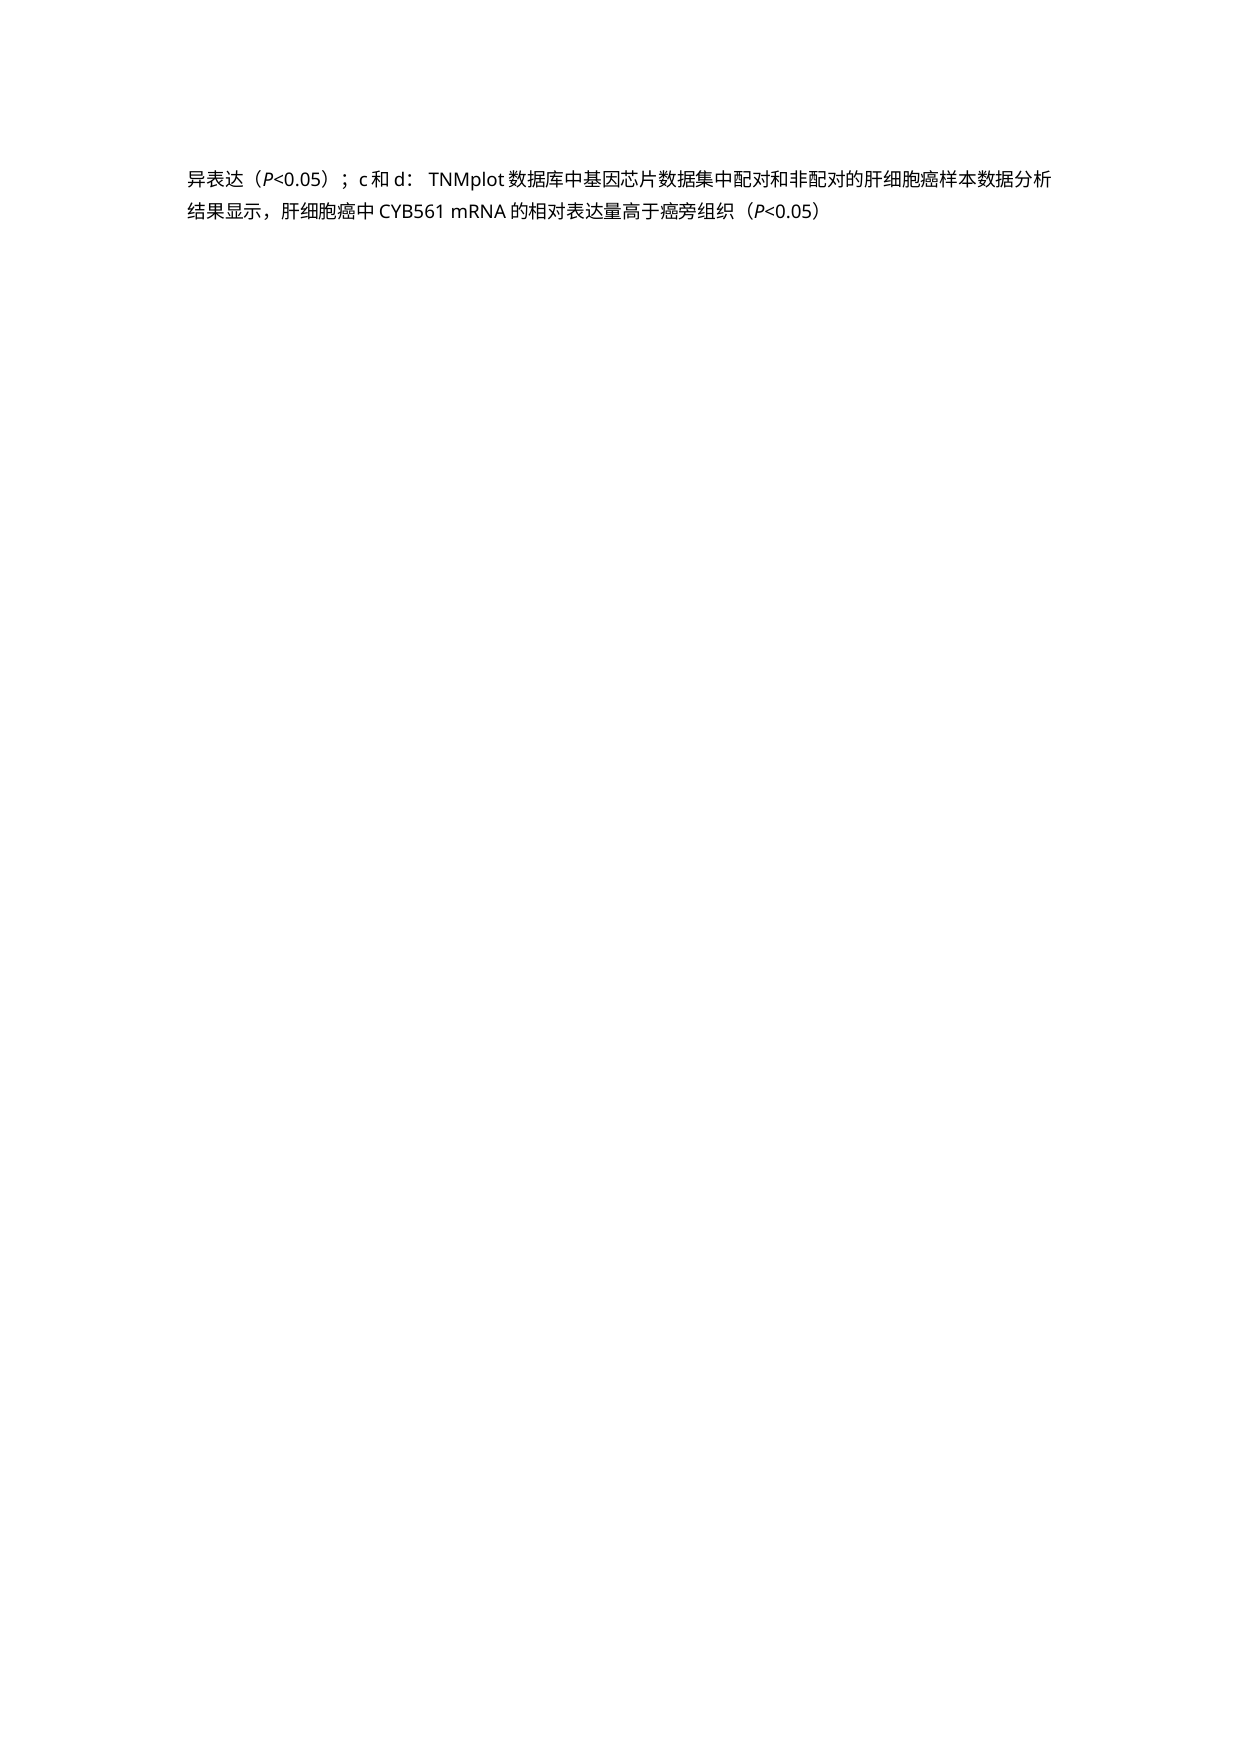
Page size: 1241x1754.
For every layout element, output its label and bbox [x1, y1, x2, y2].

text [187, 162, 1053, 227]
